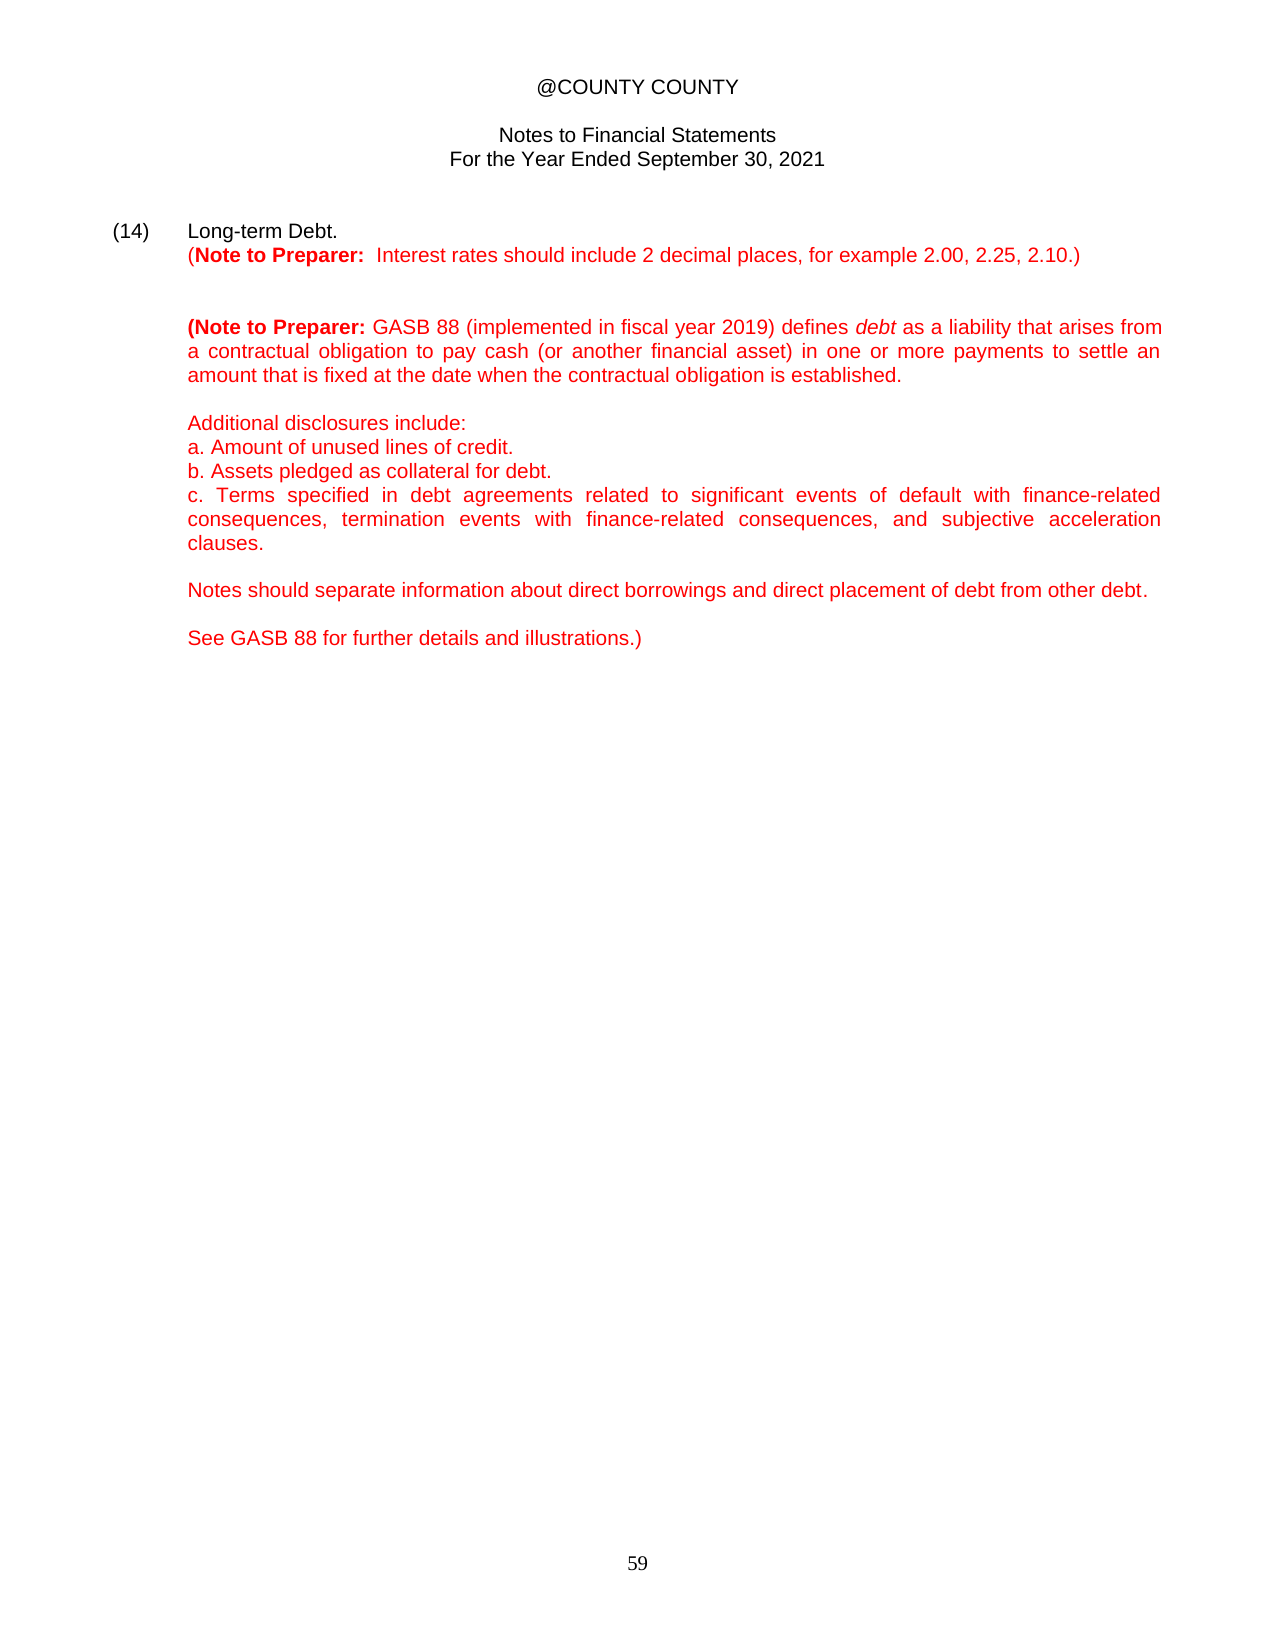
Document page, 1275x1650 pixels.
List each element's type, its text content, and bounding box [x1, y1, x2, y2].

text a. Amount of unused lines of credit. [187, 434, 1162, 458]
list Additional disclosures include: [112, 411, 1162, 434]
text See GASB 88 for further details and illustrations.) [187, 626, 1162, 650]
text b. Assets pledged as collateral for debt. [187, 458, 1162, 482]
text c. Terms specified in debt agreements related to significant events of default with finance-related consequences, termination events with finance-related consequences, and subjective acceleration clauses. [187, 482, 1162, 554]
text (Note to Preparer: GASB 88 (implemented in fiscal year 2019) defines debt as a liability that arises from a contractual obligation to pay cash (or another financial asset) in one or more payments to settle an amount that is fixed at the date when the contractual obligation is established. [187, 315, 1162, 387]
list Long-term Debt. [112, 219, 1162, 243]
text (Note to Preparer: Interest rates should include 2 decimal places, for example 2.00, 2.25, 2.10.) [112, 243, 1162, 267]
text Notes should separate information about direct borrowings and direct placement of debt from other debt. [187, 578, 1162, 602]
